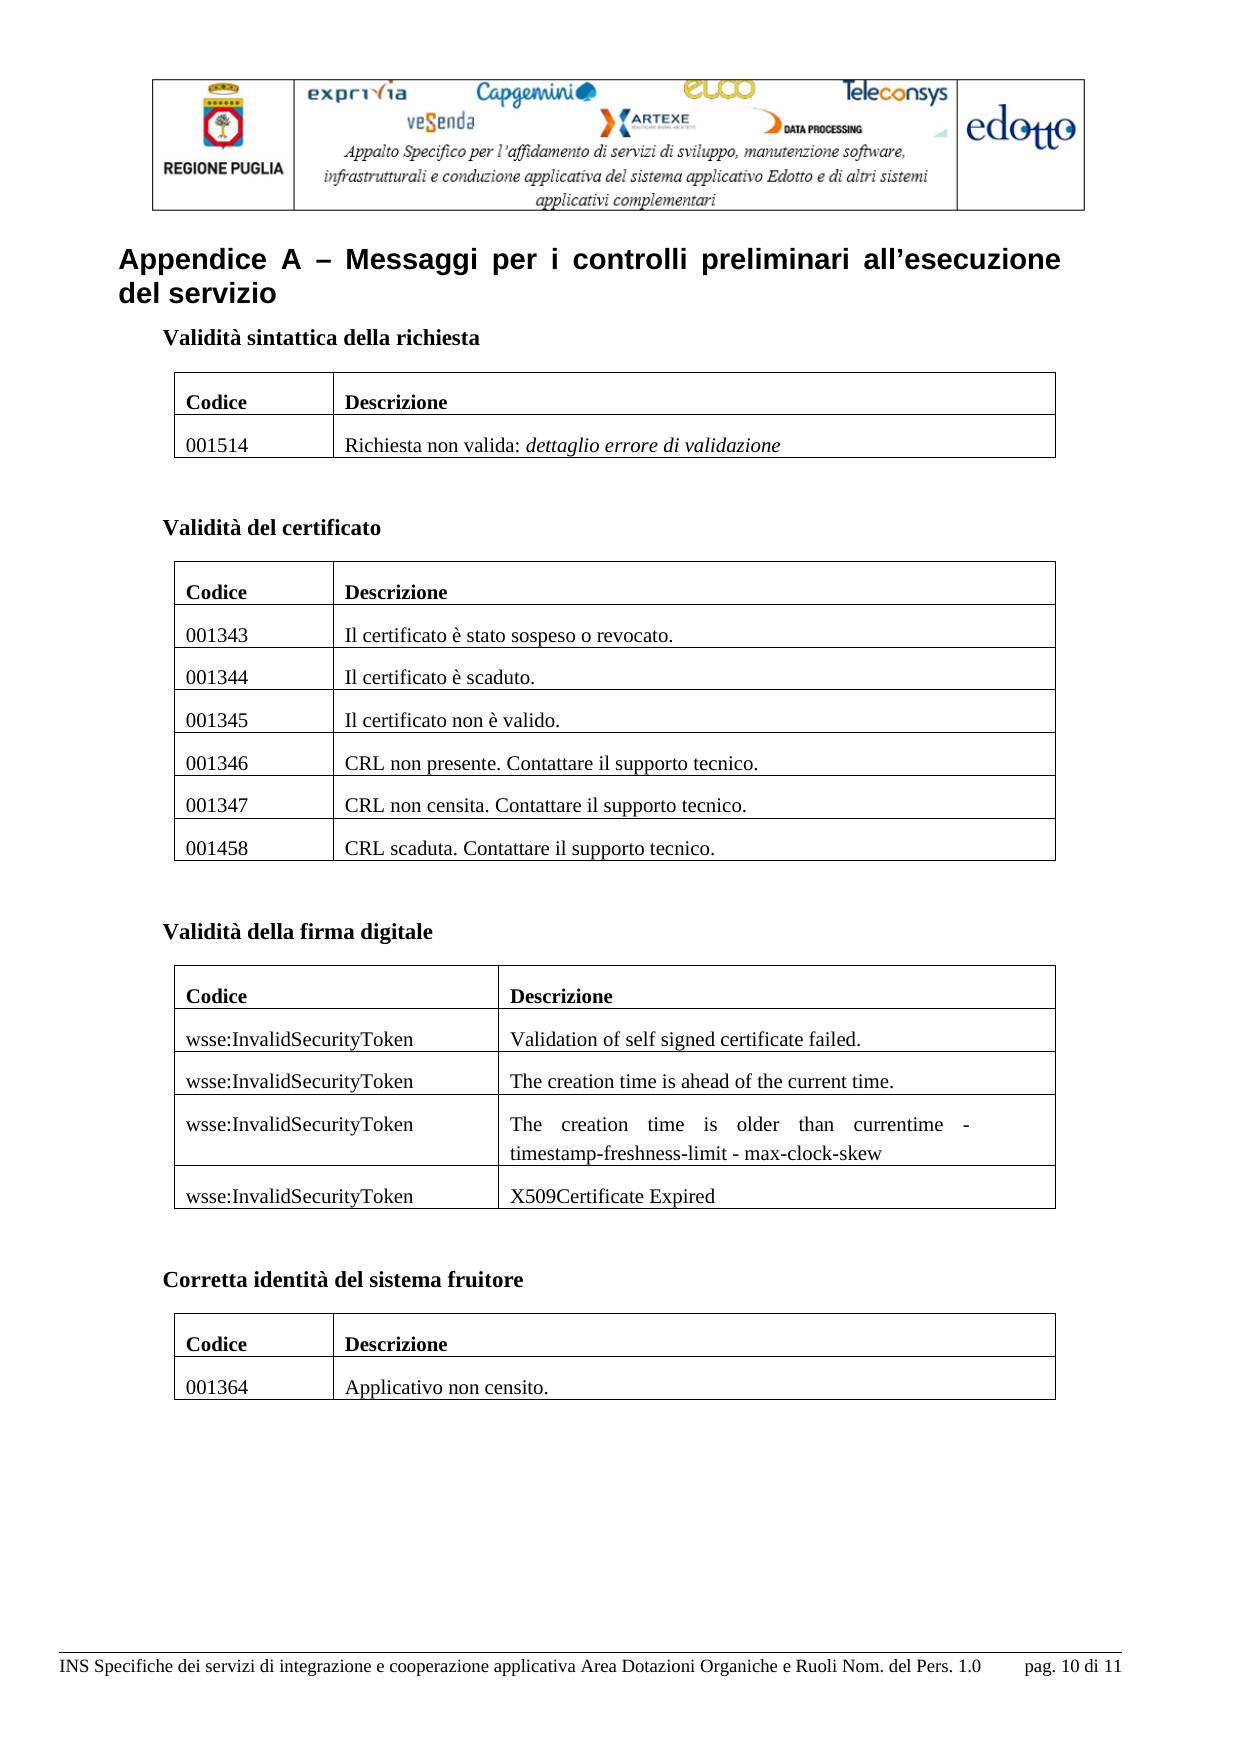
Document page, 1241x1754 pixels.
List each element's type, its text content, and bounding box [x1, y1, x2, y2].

table_cell The creation time is older than currentime - timestamp-freshness-limit - max-clock-skew [499, 1095, 1055, 1165]
text Corretta identità del sistema fruitore [118, 1263, 1048, 1292]
table_header Descrizione [499, 966, 1055, 1008]
table_cell 001347 [175, 776, 333, 817]
table_cell 001364 [175, 1357, 333, 1399]
text Validità sintattica della richiesta [118, 322, 1048, 351]
table_cell Il certificato non è valido. [334, 690, 1055, 732]
table_cell Il certificato è scaduto. [334, 648, 1055, 689]
table_cell wsse:InvalidSecurityToken [175, 1095, 498, 1165]
table_cell X509Certificate Expired [499, 1166, 1055, 1208]
picture [147, 73, 1093, 218]
table_cell Richiesta non valida: dettaglio errore di validazione [334, 415, 1055, 457]
table_cell CRL scaduta. Contattare il supporto tecnico. [334, 819, 1055, 860]
text Validità del certificato [118, 511, 1048, 540]
table_header Codice [175, 966, 498, 1008]
table_cell 001344 [175, 648, 333, 689]
table_header Codice [175, 1314, 333, 1356]
table_cell 001346 [175, 733, 333, 775]
table_header Codice [175, 373, 333, 414]
table_cell Applicativo non censito. [334, 1357, 1055, 1399]
table_cell 001514 [175, 415, 333, 457]
table_cell wsse:InvalidSecurityToken [175, 1009, 498, 1051]
table_header Descrizione [334, 1314, 1055, 1356]
table_cell 001343 [175, 605, 333, 647]
table_cell 001458 [175, 819, 333, 860]
table_cell CRL non presente. Contattare il supporto tecnico. [334, 733, 1055, 775]
table_cell Il certificato è stato sospeso o revocato. [334, 605, 1055, 647]
table_cell wsse:InvalidSecurityToken [175, 1052, 498, 1093]
table_cell The creation time is ahead of the current time. [499, 1052, 1055, 1093]
table_cell 001345 [175, 690, 333, 732]
table_cell Validation of self signed certificate failed. [499, 1009, 1055, 1051]
text Validità della firma digitale [118, 915, 1048, 944]
table_cell wsse:InvalidSecurityToken [175, 1166, 498, 1208]
table_header Codice [175, 562, 333, 604]
table_cell CRL non censita. Contattare il supporto tecnico. [334, 776, 1055, 817]
table_header Descrizione [334, 562, 1055, 604]
table_header Descrizione [334, 373, 1055, 414]
text Appendice A – Messaggi per i controlli preliminari all’esecuzione del servizio [118, 242, 1063, 309]
